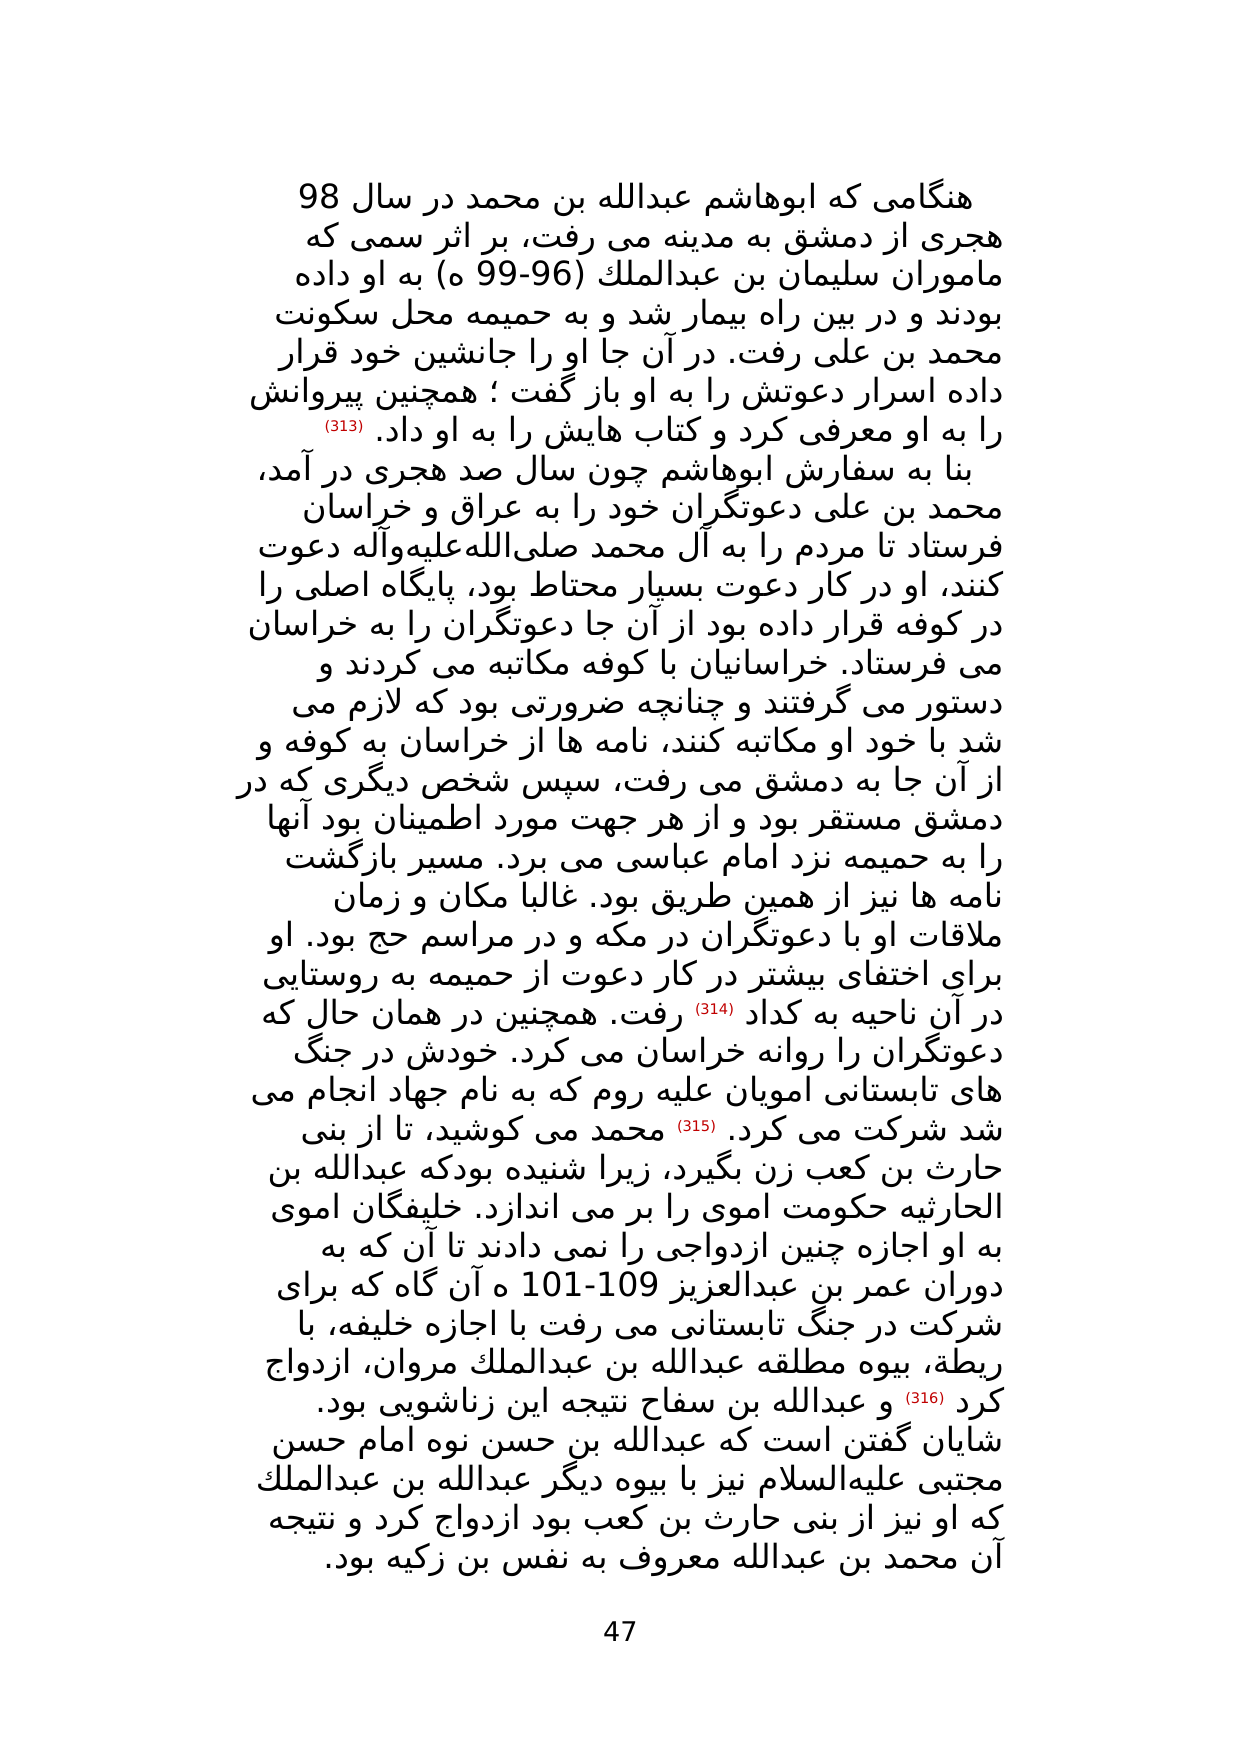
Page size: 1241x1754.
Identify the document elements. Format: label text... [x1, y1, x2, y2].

text هنگامى كه ابوهاشم عبدالله بن محمد در سال 98 هجرى از دمشق به مدينه مى رفت، بر اثر سمى كه ماموران سليمان بن عبدالملك (96-99 ه) به او داده بودند و در بين راه بيمار شد و به حميمه محل سكونت محمد بن على رفت. در آن جا او را جانشين خود قرار داده اسرار دعوتش را به او باز گفت ؛ همچنين پيروانش را به او معرفى كرد و كتاب هايش را به او داد. (313) [236, 177, 1004, 449]
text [236, 449, 1004, 1576]
